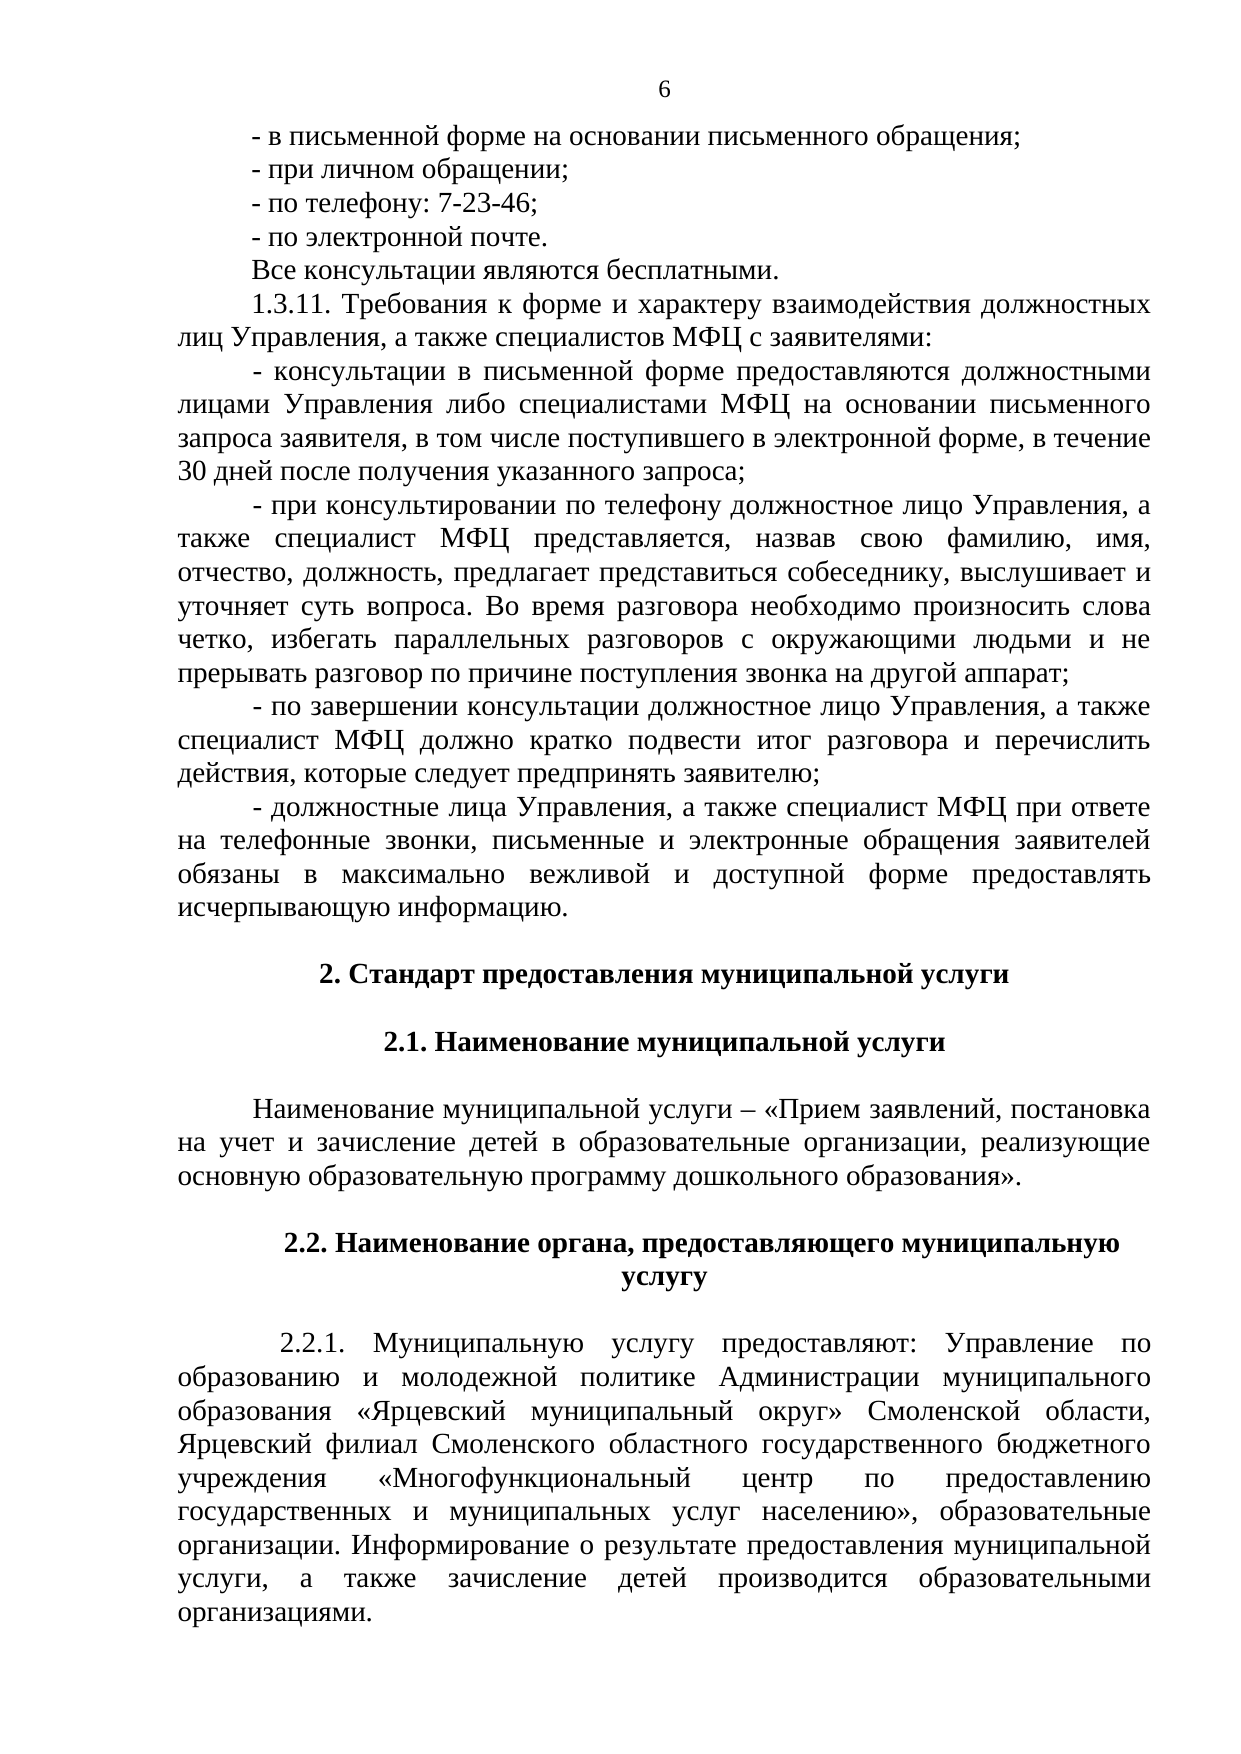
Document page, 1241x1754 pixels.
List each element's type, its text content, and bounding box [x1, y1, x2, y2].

text 2.1. Наименование муниципальной услуги [177, 1024, 1152, 1057]
text 2.2.1. Муниципальную услугу предоставляют: Управление по образованию и молодежной политике Администрации муниципального образования «Ярцевский муниципальный округ» Смоленской области, Ярцевский филиал Смоленского областного государственного бюджетного учреждения «Многофункциональный центр по предоставлению государственных и муниципальных услуг населению», образовательные организации. Информирование о результате предоставления муниципальной услуги, а также зачисление детей производится образовательными организациями. [177, 1326, 1152, 1627]
text - консультации в письменной форме предоставляются должностными лицами Управления либо специалистами МФЦ на основании письменного запроса заявителя, в том числе поступившего в электронной форме, в течение 30 дней после получения указанного запроса; [177, 353, 1152, 487]
text - в письменной форме на основании письменного обращения; [177, 118, 1152, 152]
text - по электронной почте. [177, 219, 1152, 252]
text - при консультировании по телефону должностное лицо Управления, а также специалист МФЦ представляется, назвав свою фамилию, имя, отчество, должность, предлагает представиться собеседнику, выслушивает и уточняет суть вопроса. Во время разговора необходимо произносить слова четко, избегать параллельных разговоров с окружающими людьми и не прерывать разговор по причине поступления звонка на другой аппарат; [177, 487, 1152, 688]
text 1.3.11. Требования к форме и характеру взаимодействия должностных лиц Управления, а также специалистов МФЦ с заявителями: [177, 286, 1152, 353]
text Все консультации являются бесплатными. [177, 252, 1152, 286]
text - при личном обращении; [177, 152, 1152, 185]
text 2.2. Наименование органа, предоставляющего муниципальную услугу [177, 1225, 1152, 1292]
text Наименование муниципальной услуги – «Прием заявлений, постановка на учет и зачисление детей в образовательные организации, реализующие основную образовательную программу дошкольного образования». [177, 1091, 1152, 1191]
text - по завершении консультации должностное лицо Управления, а также специалист МФЦ должно кратко подвести итог разговора и перечислить действия, которые следует предпринять заявителю; [177, 688, 1152, 789]
text - по телефону: 7-23-46; [177, 185, 1152, 219]
text - должностные лица Управления, а также специалист МФЦ при ответе на телефонные звонки, письменные и электронные обращения заявителей обязаны в максимально вежливой и доступной форме предоставлять исчерпывающую информацию. [177, 789, 1152, 923]
text 2. Стандарт предоставления муниципальной услуги [177, 957, 1152, 990]
